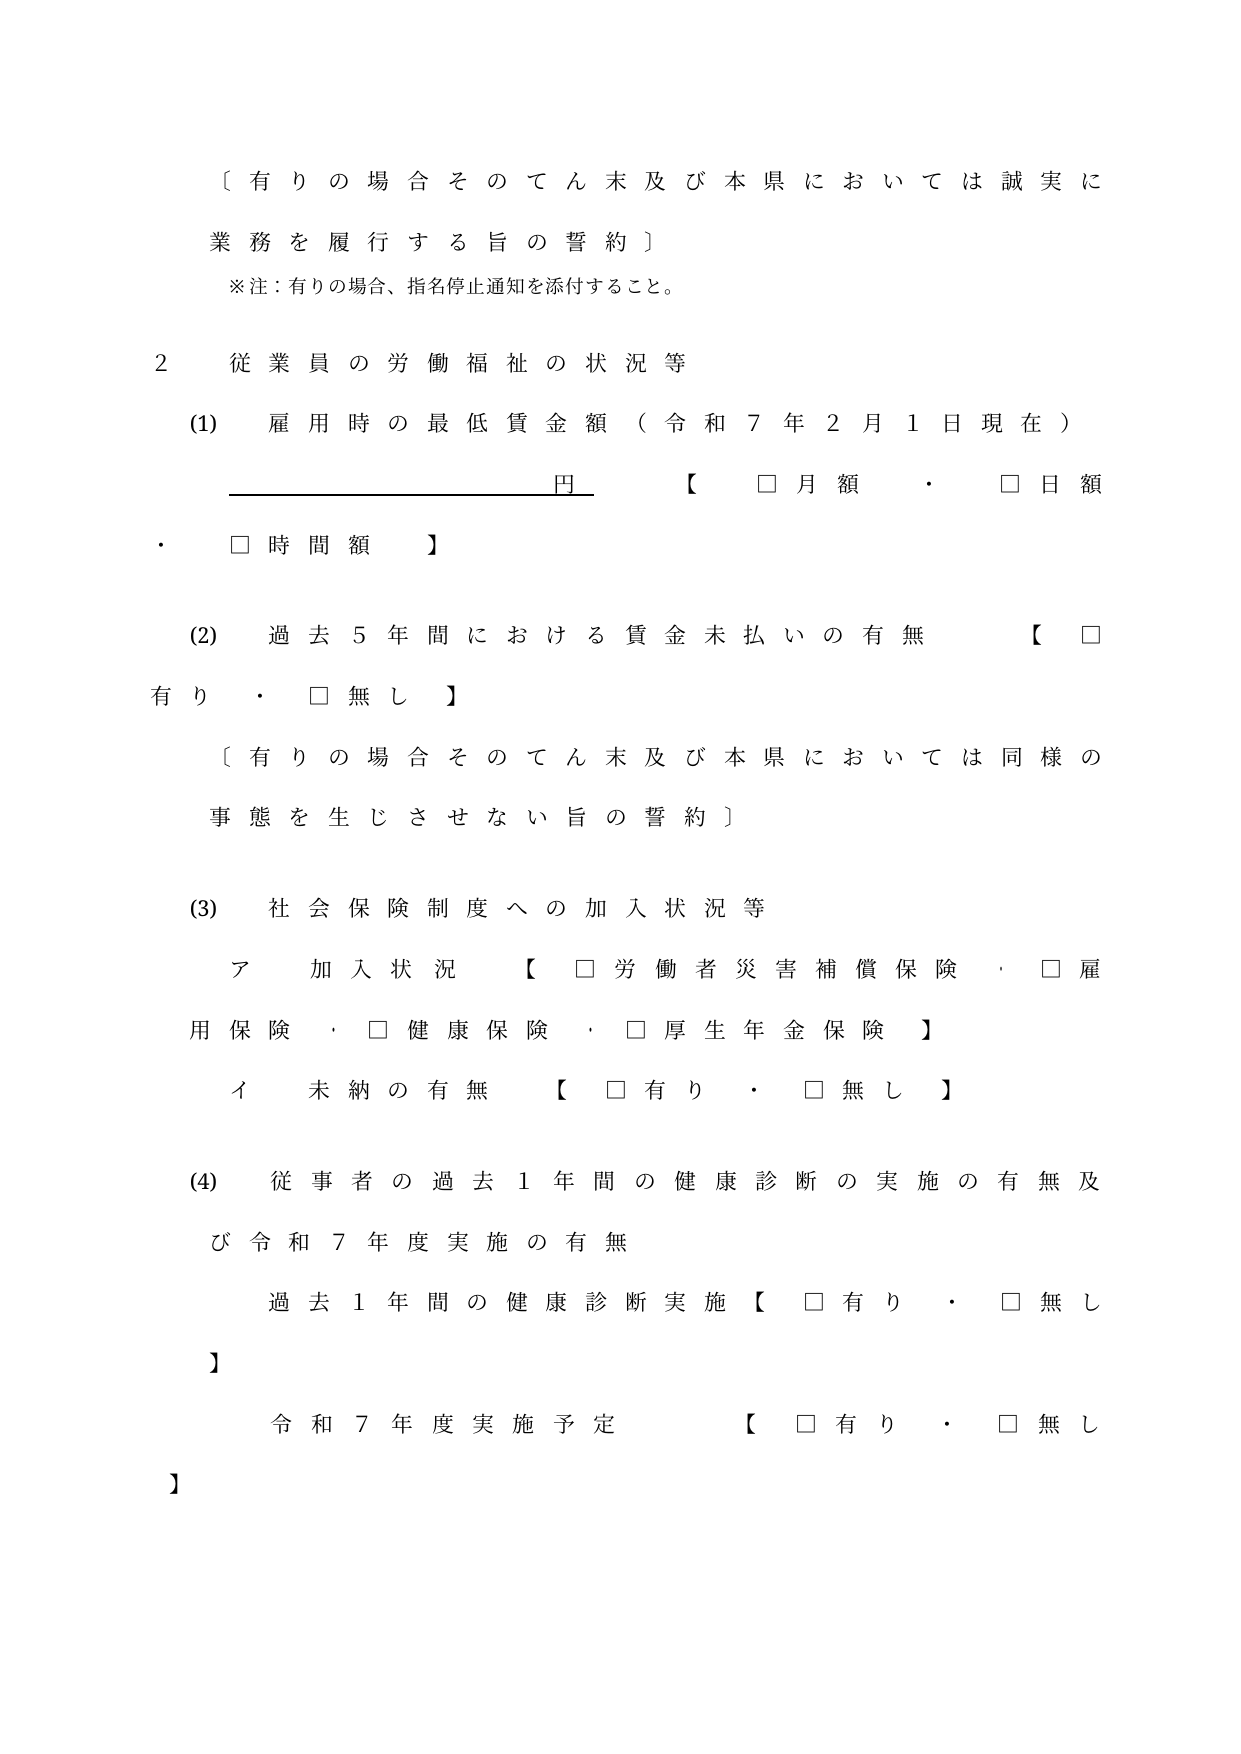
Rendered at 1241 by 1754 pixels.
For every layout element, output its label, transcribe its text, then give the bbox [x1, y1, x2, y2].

text 〔有りの場合そのてん末及び本県においては同様の事態を生じさせない旨の誓約〕 [206, 725, 1120, 847]
text 過去１年間の健康診断実施【 □有り ・ □無し 】 [170, 1271, 1120, 1392]
text 令和７年度実施予定 【 □有り ・ □無し 】 [150, 1392, 1120, 1513]
text 〔有りの場合そのてん末及び本県においては誠実に業務を履行する旨の誓約〕 [206, 149, 1120, 271]
text イ 未納の有無 【 □有り ・ □無し 】 [150, 1059, 1120, 1119]
text (1) 雇用時の最低賃金額（令和７年２月１日現在） [150, 392, 1120, 453]
text ※注：有りの場合、指名停止通知を添付すること。 [201, 271, 1120, 301]
text (3) 社会保険制度への加入状況等 [150, 877, 1120, 938]
text 円 【 □月額 ・ □日額 ・ □時間額 】 [150, 453, 1120, 574]
text (4) 従事者の過去１年間の健康診断の実施の有無及び令和７年度実施の有無 [170, 1150, 1120, 1271]
text ２ 従業員の労働福祉の状況等 [150, 331, 1120, 392]
text (2) 過去５年間における賃金未払いの有無 【 □有り ・ □無し 】 [150, 604, 1120, 725]
text ア 加入状況 【 □労働者災害補償保険 ・ □雇用保険 ・ □健康保険 ・ □厚生年金保険 】 [172, 938, 1120, 1059]
